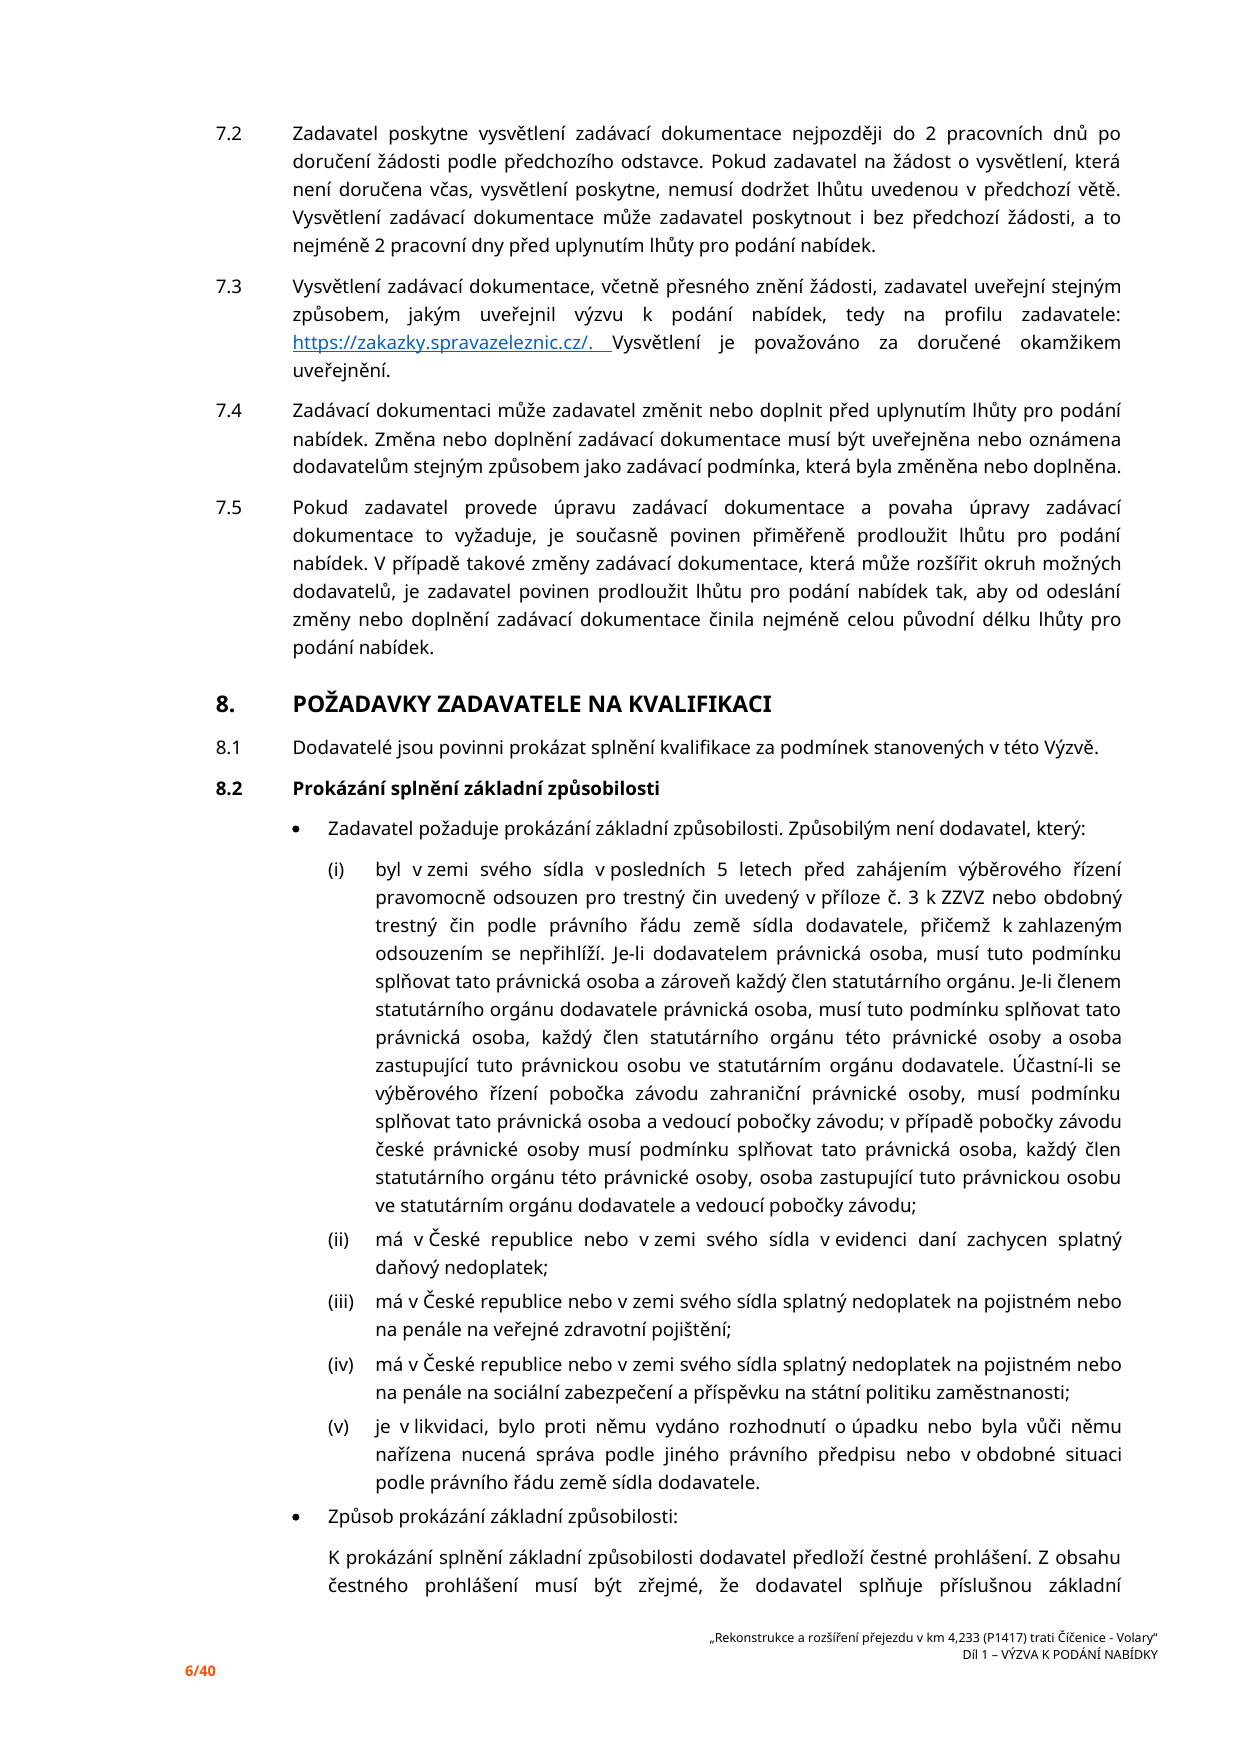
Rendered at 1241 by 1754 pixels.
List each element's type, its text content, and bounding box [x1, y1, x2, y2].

text Pokud zadavatel provede úpravu zadávací dokumentace a povaha úpravy zadávací dokumentace to vyžaduje, je současně povinen přiměřeně prodloužit lhůtu pro podání nabídek. V případě takové změny zadávací dokumentace, která může rozšířit okruh možných dodavatelů, je zadavatel povinen prodloužit lhůtu pro podání nabídek tak, aby od odeslání změny nebo doplnění zadávací dokumentace činila nejméně celou původní délku lhůty pro podání nabídek. [216, 494, 1122, 660]
text Prokázání splnění základní způsobilosti [216, 775, 1122, 800]
text Vysvětlení zadávací dokumentace, včetně přesného znění žádosti, zadavatel uveřejní stejným způsobem, jakým uveřejnil výzvu k podání nabídek, tedy na profilu zadavatele: https://zakazky.spravazeleznic.cz/. Vysvětlení je považováno za doručené okamžikem uveřejnění. [216, 273, 1122, 383]
text Dodavatelé jsou povinni prokázat splnění kvalifikace za podmínek stanovených v této Výzvě. [216, 734, 1122, 760]
text má v České republice nebo v zemi svého sídla splatný nedoplatek na pojistném nebo na penále na veřejné zdravotní pojištění; [328, 1289, 1122, 1342]
text má v České republice nebo v zemi svého sídla splatný nedoplatek na pojistném nebo na penále na sociální zabezpečení a příspěvku na státní politiku zaměstnanosti; [328, 1351, 1122, 1404]
text Způsob prokázání základní způsobilosti: [292, 1504, 1122, 1529]
text Zadavatel požaduje prokázání základní způsobilosti. Způsobilým není dodavatel, který: [292, 815, 1122, 841]
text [328, 1544, 1122, 1598]
text Zadávací dokumentaci může zadavatel změnit nebo doplnit před uplynutím lhůty pro podání nabídek. Změna nebo doplnění zadávací dokumentace musí být uveřejněna nebo oznámena dodavatelům stejným způsobem jako zadávací podmínka, která byla změněna nebo doplněna. [216, 398, 1122, 479]
text byl v zemi svého sídla v posledních 5 letech před zahájením výběrového řízení pravomocně odsouzen pro trestný čin uvedený v příloze č. 3 k ZZVZ nebo obdobný trestný čin podle právního řádu země sídla dodavatele, přičemž k zahlazeným odsouzením se nepřihlíží. Je-li dodavatelem právnická osoba, musí tuto podmínku splňovat tato právnická osoba a zároveň každý člen statutárního orgánu. Je-li členem statutárního orgánu dodavatele právnická osoba, musí tuto podmínku splňovat tato právnická osoba, každý člen statutárního orgánu této právnické osoby a osoba zastupující tuto právnickou osobu ve statutárním orgánu dodavatele. Účastní-li se výběrového řízení pobočka závodu zahraniční právnické osoby, musí podmínku splňovat tato právnická osoba a vedoucí pobočky závodu; v případě pobočky závodu české právnické osoby musí podmínku splňovat tato právnická osoba, každý člen statutárního orgánu této právnické osoby, osoba zastupující tuto právnickou osobu ve statutárním orgánu dodavatele a vedoucí pobočky závodu; [328, 856, 1122, 1218]
text POŽADAVKY ZADAVATELE NA KVALIFIKACI [216, 687, 1122, 719]
text má v České republice nebo v zemi svého sídla v evidenci daní zachycen splatný daňový nedoplatek; [328, 1226, 1122, 1280]
text Zadavatel poskytne vysvětlení zadávací dokumentace nejpozději do 2 pracovních dnů po doručení žádosti podle předchozího odstavce. Pokud zadavatel na žádost o vysvětlení, která není doručena včas, vysvětlení poskytne, nemusí dodržet lhůtu uvedenou v předchozí větě. Vysvětlení zadávací dokumentace může zadavatel poskytnout i bez předchozí žádosti, a to nejméně 2 pracovní dny před uplynutím lhůty pro podání nabídek. [216, 121, 1122, 258]
text je v likvidaci, bylo proti němu vydáno rozhodnutí o úpadku nebo byla vůči němu nařízena nucená správa podle jiného právního předpisu nebo v obdobné situaci podle právního řádu země sídla dodavatele. [328, 1413, 1122, 1495]
